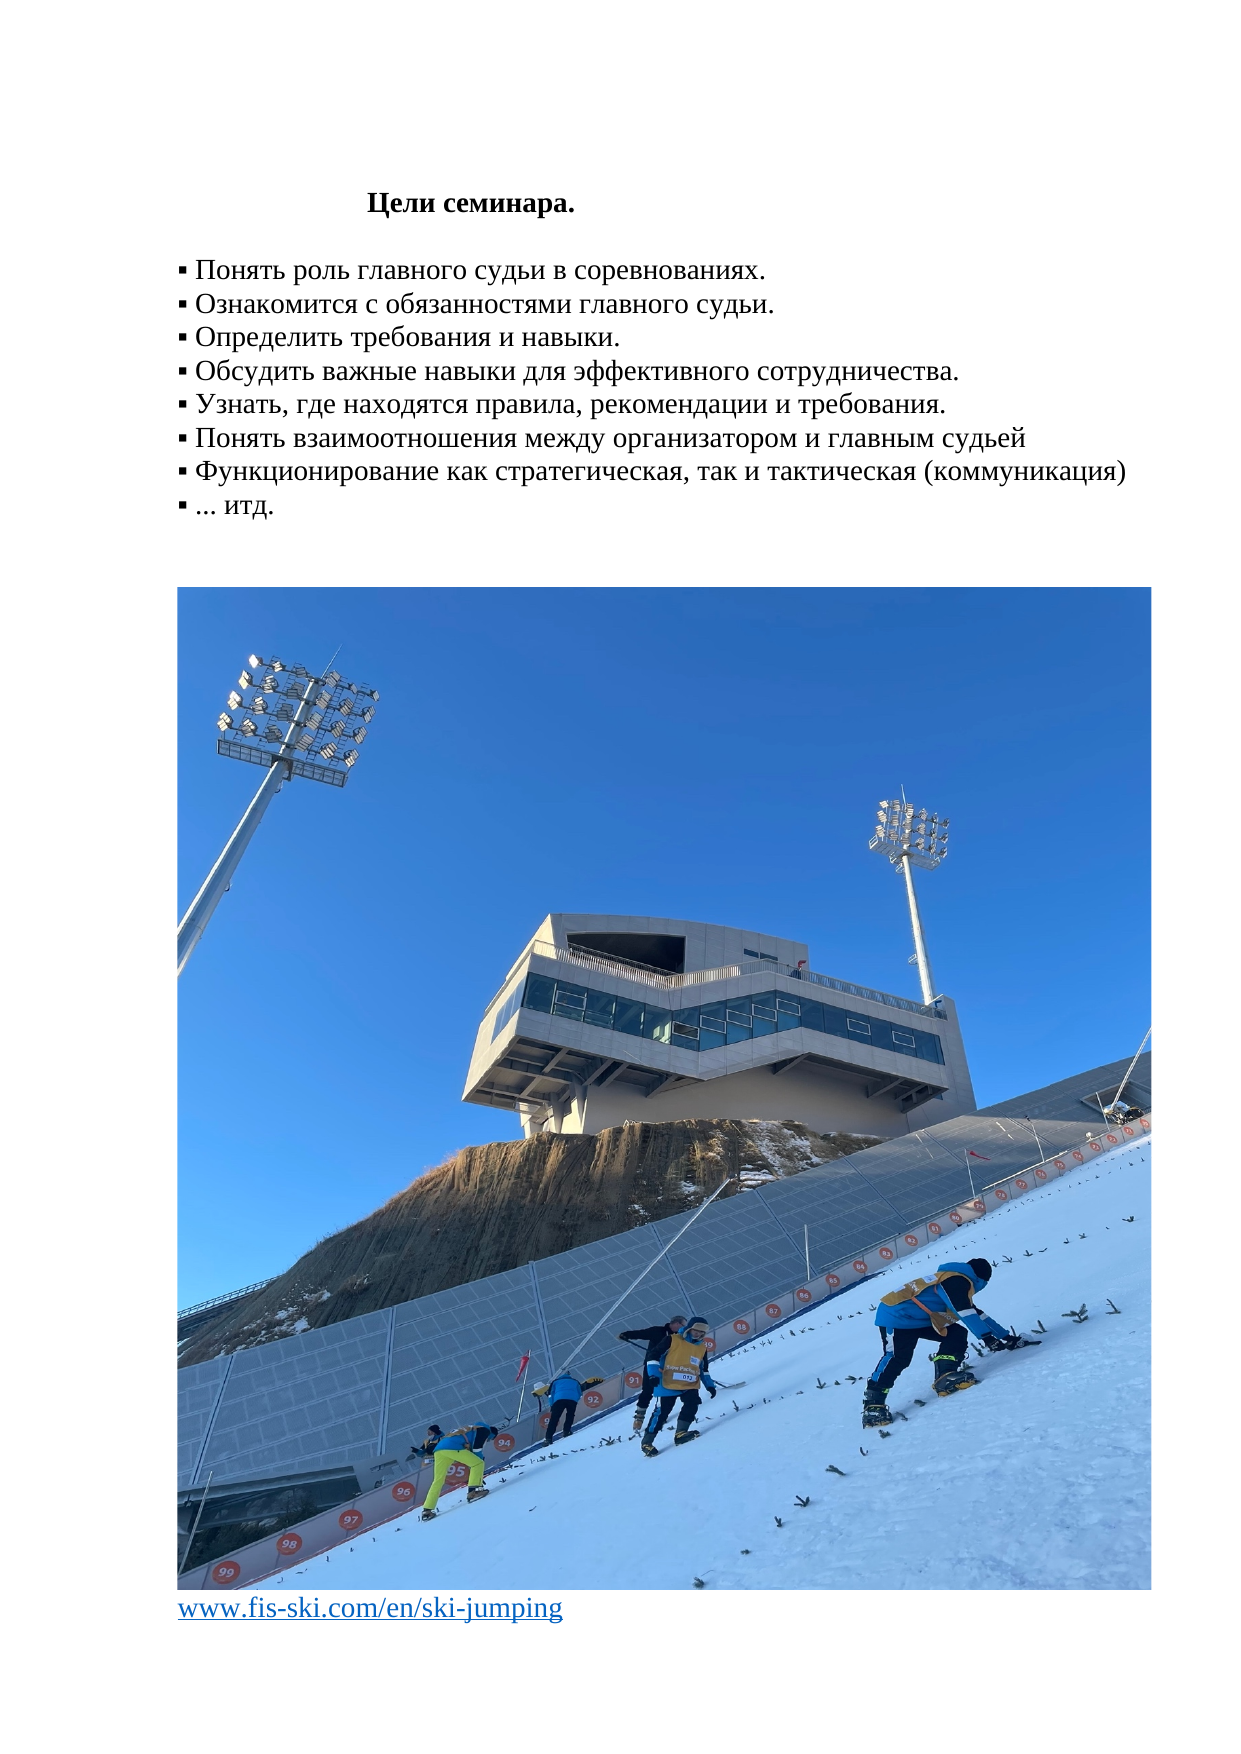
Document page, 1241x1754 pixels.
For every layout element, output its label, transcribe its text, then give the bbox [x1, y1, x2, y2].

picture [177, 587, 1152, 1590]
text ▪ Понять роль главного судьи в соревнованиях. [177, 252, 1152, 286]
text Цели семинара. [177, 185, 1152, 219]
text ▪ ... итд. [177, 487, 1152, 521]
text ▪ Функционирование как стратегическая, так и тактическая (коммуникация) [177, 453, 1152, 487]
text ▪ Ознакомится с обязанностями главного судьи. [177, 286, 1152, 319]
text ▪ Понять взаимоотношения между организатором и главным судьей [177, 420, 1152, 453]
text ▪ Определить требования и навыки. [177, 319, 1152, 353]
text www.fis-ski.com/en/ski-jumping [177, 1590, 1152, 1623]
text ▪ Узнать, где находятся правила, рекомендации и требования. [177, 386, 1152, 420]
text ▪ Обсудить важные навыки для эффективного сотрудничества. [177, 353, 1152, 386]
